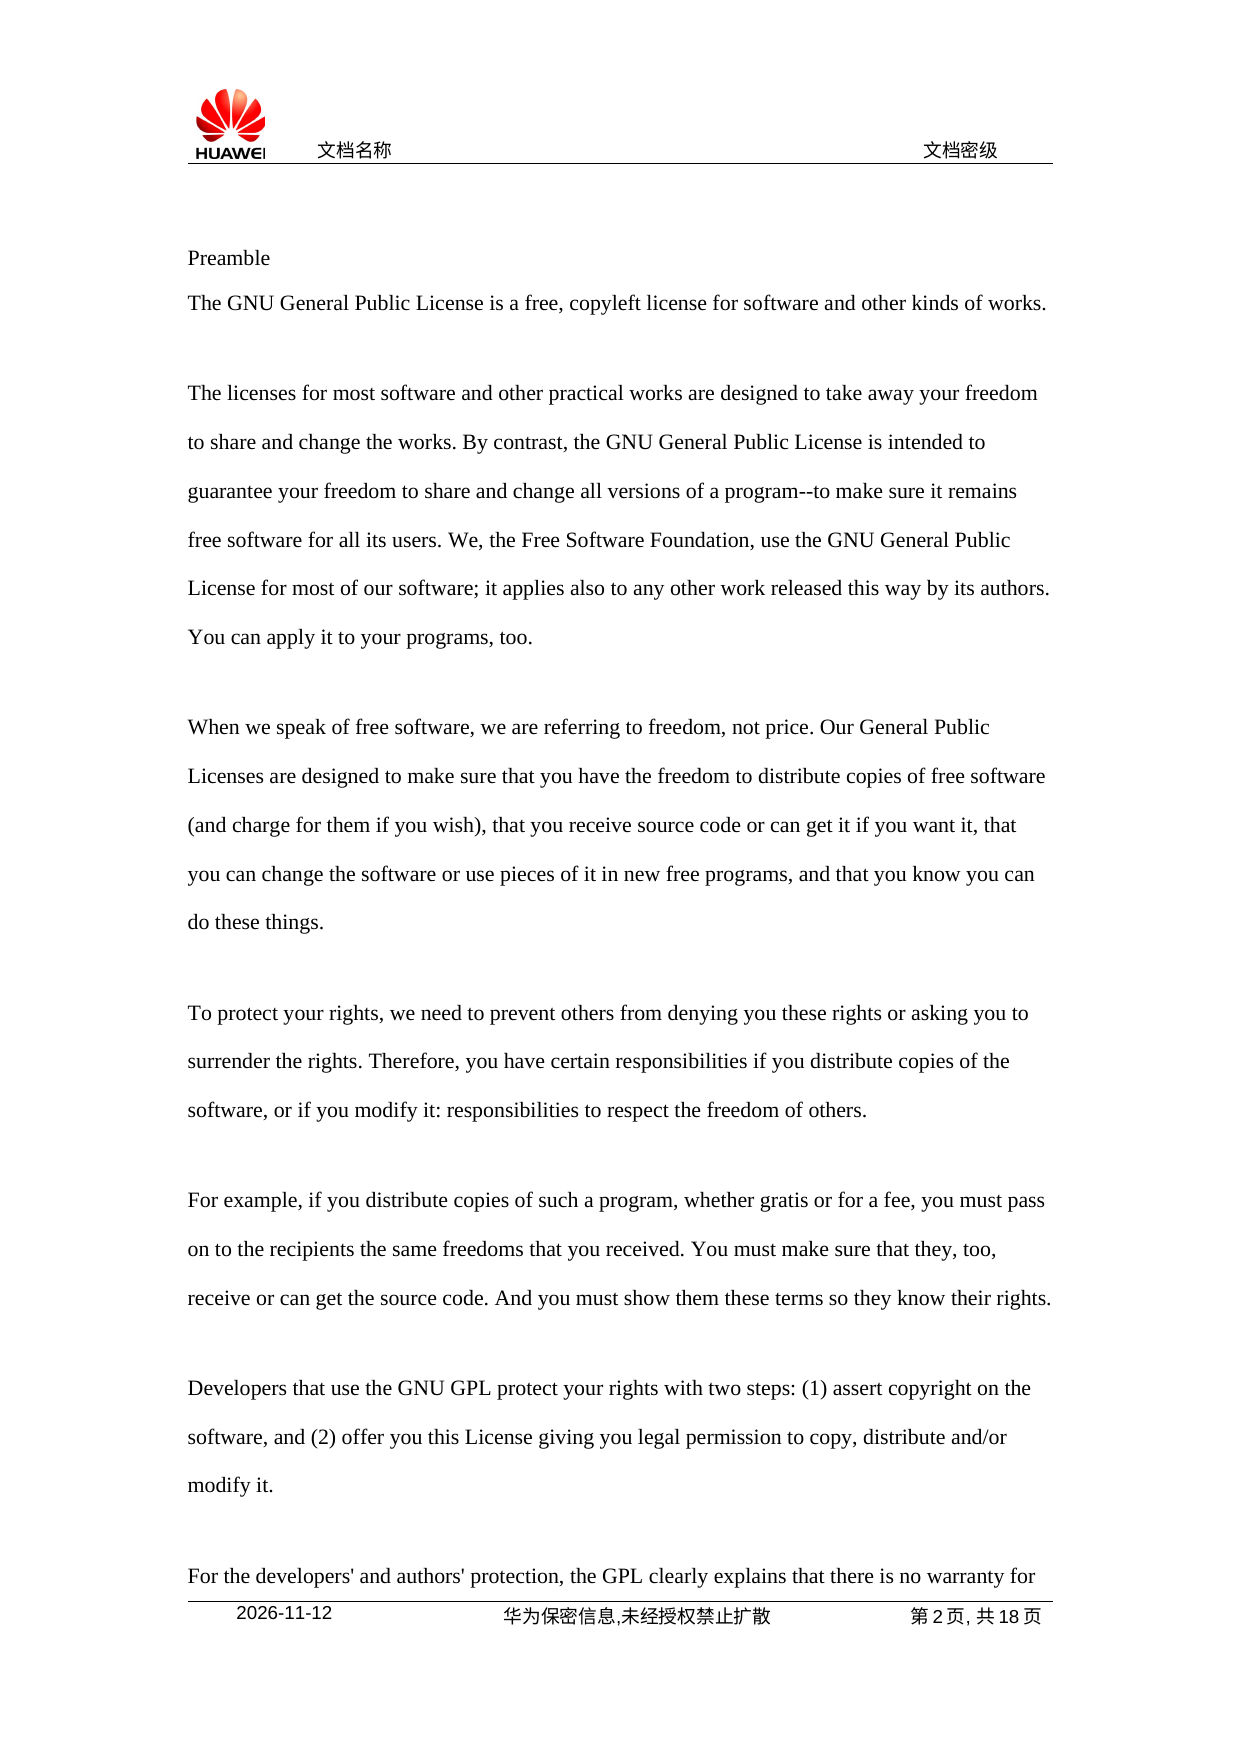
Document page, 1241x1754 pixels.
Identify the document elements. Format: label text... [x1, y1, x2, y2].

text Preamble [187, 241, 1053, 274]
picture [196, 89, 265, 159]
text To protect your rights, we need to prevent others from denying you these rights or asking you to surrender the rights. Therefore, you have certain responsibilities if you distribute copies of the software, or if you modify it: responsibilities to respect the freedom of others. [187, 996, 1053, 1126]
text The licenses for most software and other practical works are designed to take away your freedom to share and change the works. By contrast, the GNU General Public License is intended to guarantee your freedom to share and change all versions of a program--to make sure it remains free software for all its users. We, the Free Software Foundation, use the GNU General Public License for most of our software; it applies also to any other work released this way by its authors. You can apply it to your programs, too. [187, 377, 1053, 653]
text For example, if you distribute copies of such a program, whether gratis or for a fee, you must pass on to the recipients the same freedoms that you received. You must make sure that they, too, receive or can get the source code. And you must show them these terms so they know their rights. [187, 1183, 1053, 1313]
text The GNU General Public License is a free, copyleft license for software and other kinds of works. [187, 286, 1053, 319]
text When we speak of free software, we are referring to freedom, not price. Our General Public Licenses are designed to make sure that you have the freedom to distribute copies of free software (and charge for them if you wish), that you receive source code or can get it if you want it, that you can change the software or use pieces of it in new free programs, and that you know you can do these things. [187, 711, 1053, 938]
text Developers that use the GNU GPL protect your rights with two steps: (1) assert copyright on the software, and (2) offer you this License giving you legal permission to copy, distribute and/or modify it. [187, 1371, 1053, 1501]
